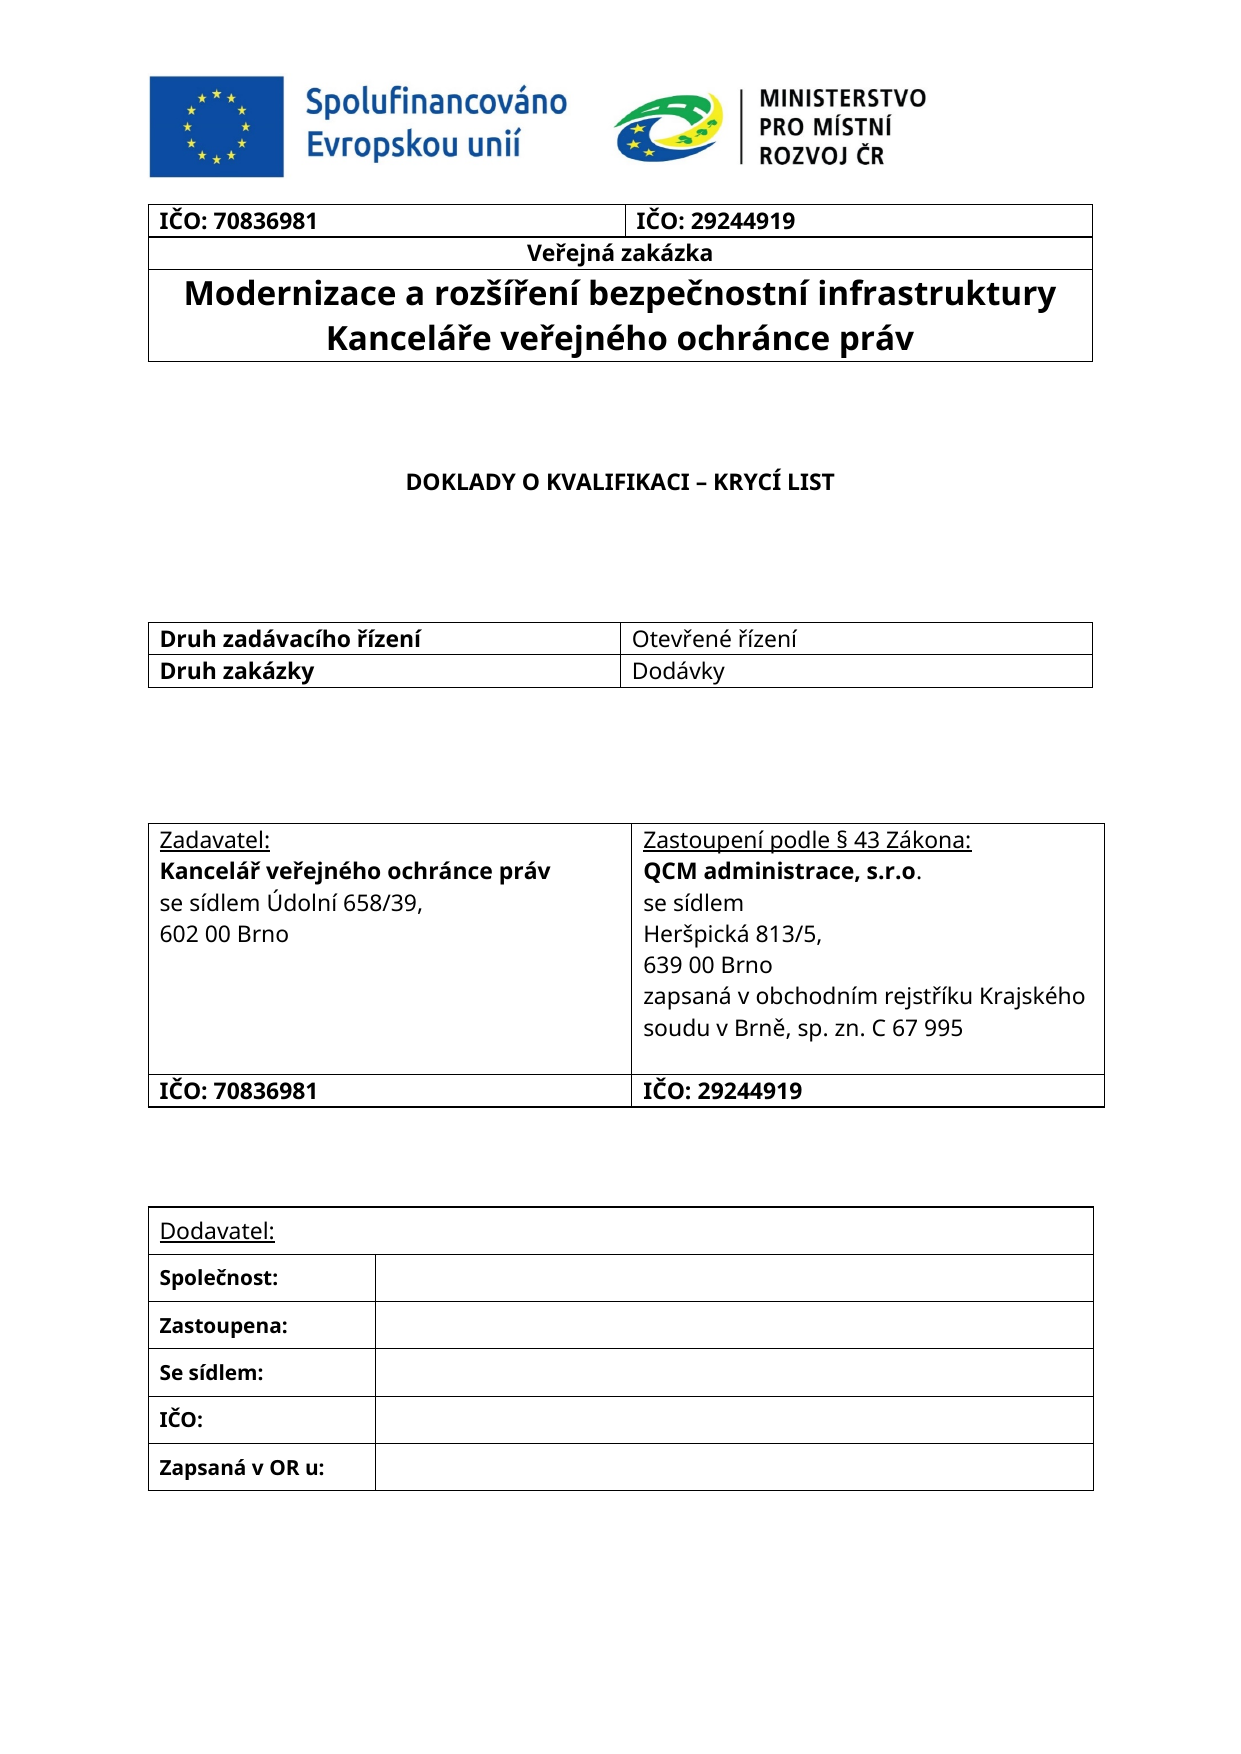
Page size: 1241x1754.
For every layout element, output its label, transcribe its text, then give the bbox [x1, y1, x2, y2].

table_cell [376, 1397, 1093, 1443]
table_cell IČO: 29244919 [632, 1075, 1104, 1106]
table_cell Zapsaná v OR u: [149, 1444, 375, 1490]
table_header Druh zadávacího řízení [149, 623, 620, 654]
table_header Zadavatel: Kancelář veřejného ochránce práv se sídlem Údolní 658/39, 602 00 Brno [149, 824, 631, 1074]
table_header Zastoupení podle § 43 Zákona: QCM administrace, s.r.o. se sídlem Heršpická 813/5, 639 00 Brno zapsaná v obchodním rejstříku Krajského soudu v Brně, sp. zn. C 67 995 [632, 824, 1104, 1074]
table_cell [376, 1349, 1093, 1396]
table_cell Veřejná zakázka [149, 238, 1092, 269]
table_cell Dodávky [621, 655, 1092, 687]
table_cell Druh zakázky [149, 655, 620, 687]
table_cell [376, 1302, 1093, 1348]
table_cell IČO: 70836981 [149, 1075, 631, 1106]
text DOKLADY O KVALIFIKACI – KRYCÍ LIST [148, 466, 1093, 497]
table_cell Zastoupena: [149, 1302, 375, 1348]
table_cell Se sídlem: [149, 1349, 375, 1396]
picture [147, 73, 932, 180]
table_cell Společnost: [149, 1255, 375, 1301]
table_cell [376, 1255, 1093, 1301]
table_header Otevřené řízení [621, 623, 1092, 654]
table_cell IČO: 29244919 [626, 205, 1092, 236]
table_cell IČO: 70836981 [149, 205, 625, 236]
table_cell IČO: [149, 1397, 375, 1443]
table_cell Modernizace a rozšíření bezpečnostní infrastruktury Kanceláře veřejného ochránce práv [149, 270, 1092, 361]
table_header Dodavatel: [149, 1208, 1093, 1254]
table_cell [376, 1444, 1093, 1490]
